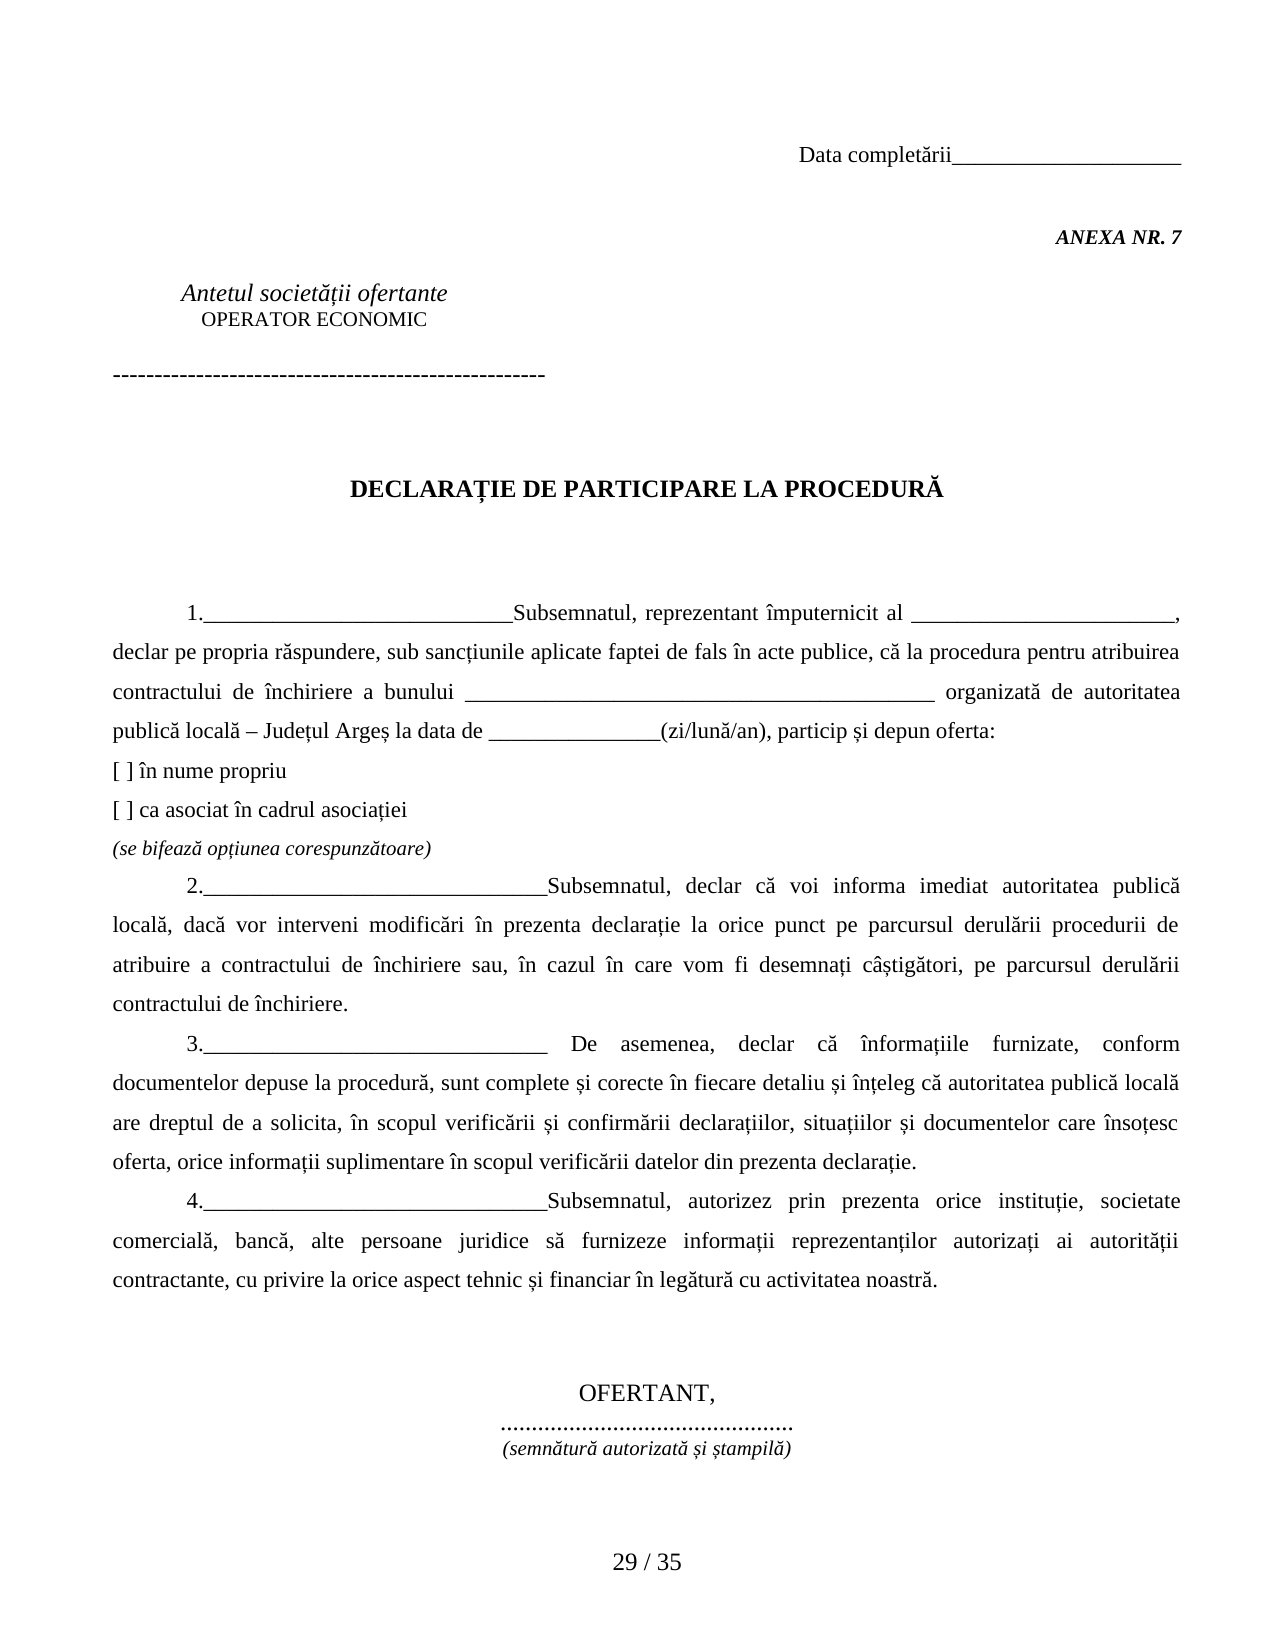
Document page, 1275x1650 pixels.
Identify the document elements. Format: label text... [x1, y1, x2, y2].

text (se bifează opțiunea corespunzătoare) [112, 836, 1181, 860]
text Antetul societății ofertante [112, 278, 1181, 306]
text 3.______________________________ De asemenea, declar că înformațiile furnizate, conform documentelor depuse la procedură, sunt complete și corecte în fiecare detaliu și înțeleg că autoritatea publică locală are dreptul de a solicita, în scopul verificării și confirmării declarațiilor, situațiilor și documentelor care însoțesc oferta, orice informații suplimentare în scopul verificării datelor din prezenta declarație. [112, 1030, 1181, 1174]
text ............................................... [112, 1407, 1181, 1435]
text ANEXA NR. 7 [112, 225, 1181, 249]
text [ ] în nume propriu [112, 757, 1181, 783]
text 4.______________________________Subsemnatul, autorizez prin prezenta orice instituție, societate comercială, bancă, alte persoane juridice să furnizeze informații reprezentanților autorizați ai autorității contractante, cu privire la orice aspect tehnic și financiar în legătură cu activitatea noastră. [112, 1188, 1181, 1293]
text OPERATOR ECONOMIC [112, 306, 1181, 331]
text [ ] ca asociat în cadrul asociației [112, 796, 1181, 823]
text 2.______________________________Subsemnatul, declar că voi informa imediat autoritatea publică locală, dacă vor interveni modificări în prezenta declarație la orice punct pe parcursul derulării procedurii de atribuire a contractului de închiriere sau, în cazul în care vom fi desemnați câștigători, pe parcursul derulării contractului de închiriere. [112, 872, 1181, 1017]
text ---------------------------------------------------- [112, 359, 1181, 388]
text DECLARAȚIE DE PARTICIPARE LA PROCEDURĂ [112, 474, 1181, 503]
text OFERTANT, [112, 1378, 1181, 1407]
text 1.___________________________Subsemnatul, reprezentant împuternicit al _______________________, declar pe propria răspundere, sub sancțiunile aplicate faptei de fals în acte publice, că la procedura pentru atribuirea contractului de închiriere a bunului _________________________________________ organizată de autoritatea publică locală – Județul Argeș la data de _______________(zi/lună/an), particip și depun oferta: [112, 599, 1181, 744]
text Data completării____________________ [112, 141, 1181, 167]
text (semnătură autorizată și ștampilă) [112, 1435, 1181, 1459]
